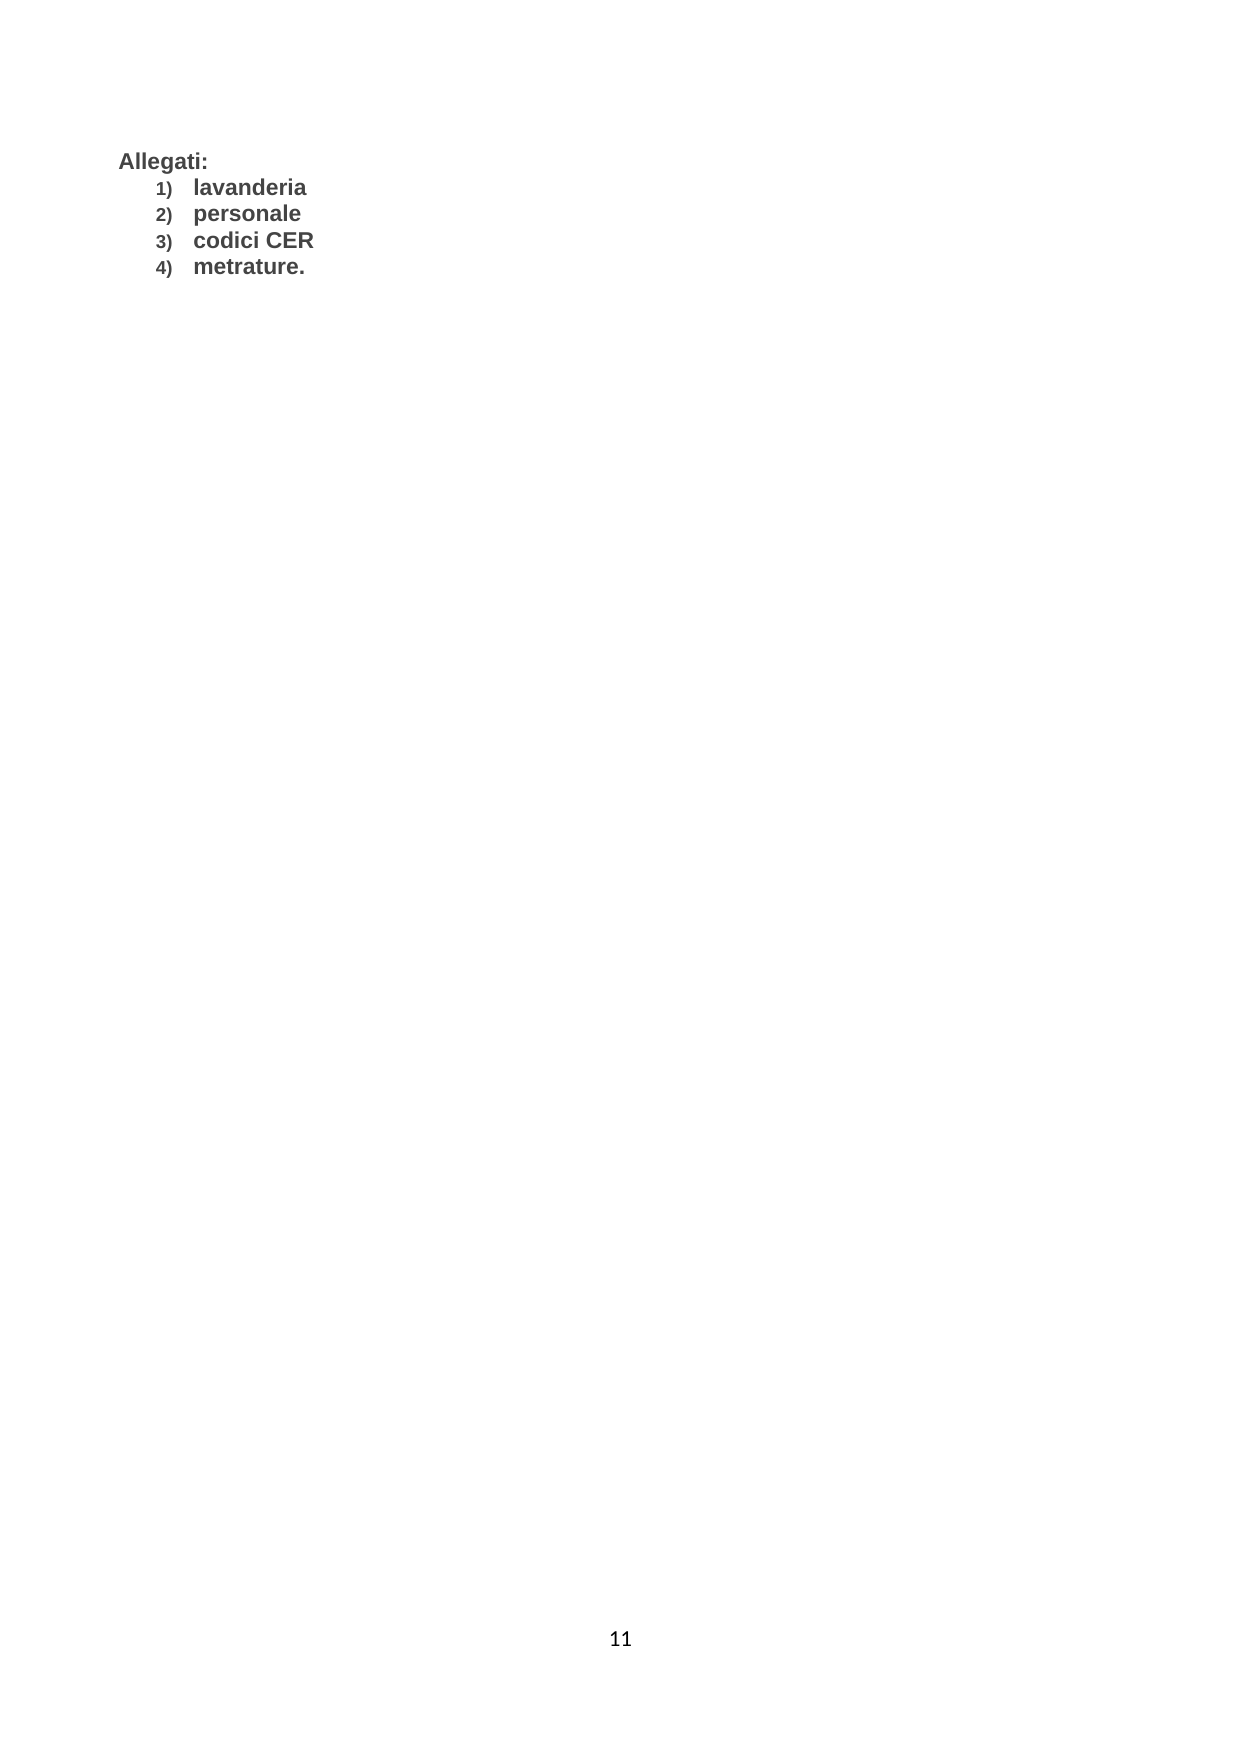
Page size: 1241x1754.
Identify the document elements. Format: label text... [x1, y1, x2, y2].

list codici CER [156, 227, 1122, 253]
list personale [156, 200, 1122, 227]
text Allegati: [118, 148, 1122, 174]
list metrature. [156, 253, 1122, 279]
list lavanderia [156, 174, 1122, 200]
